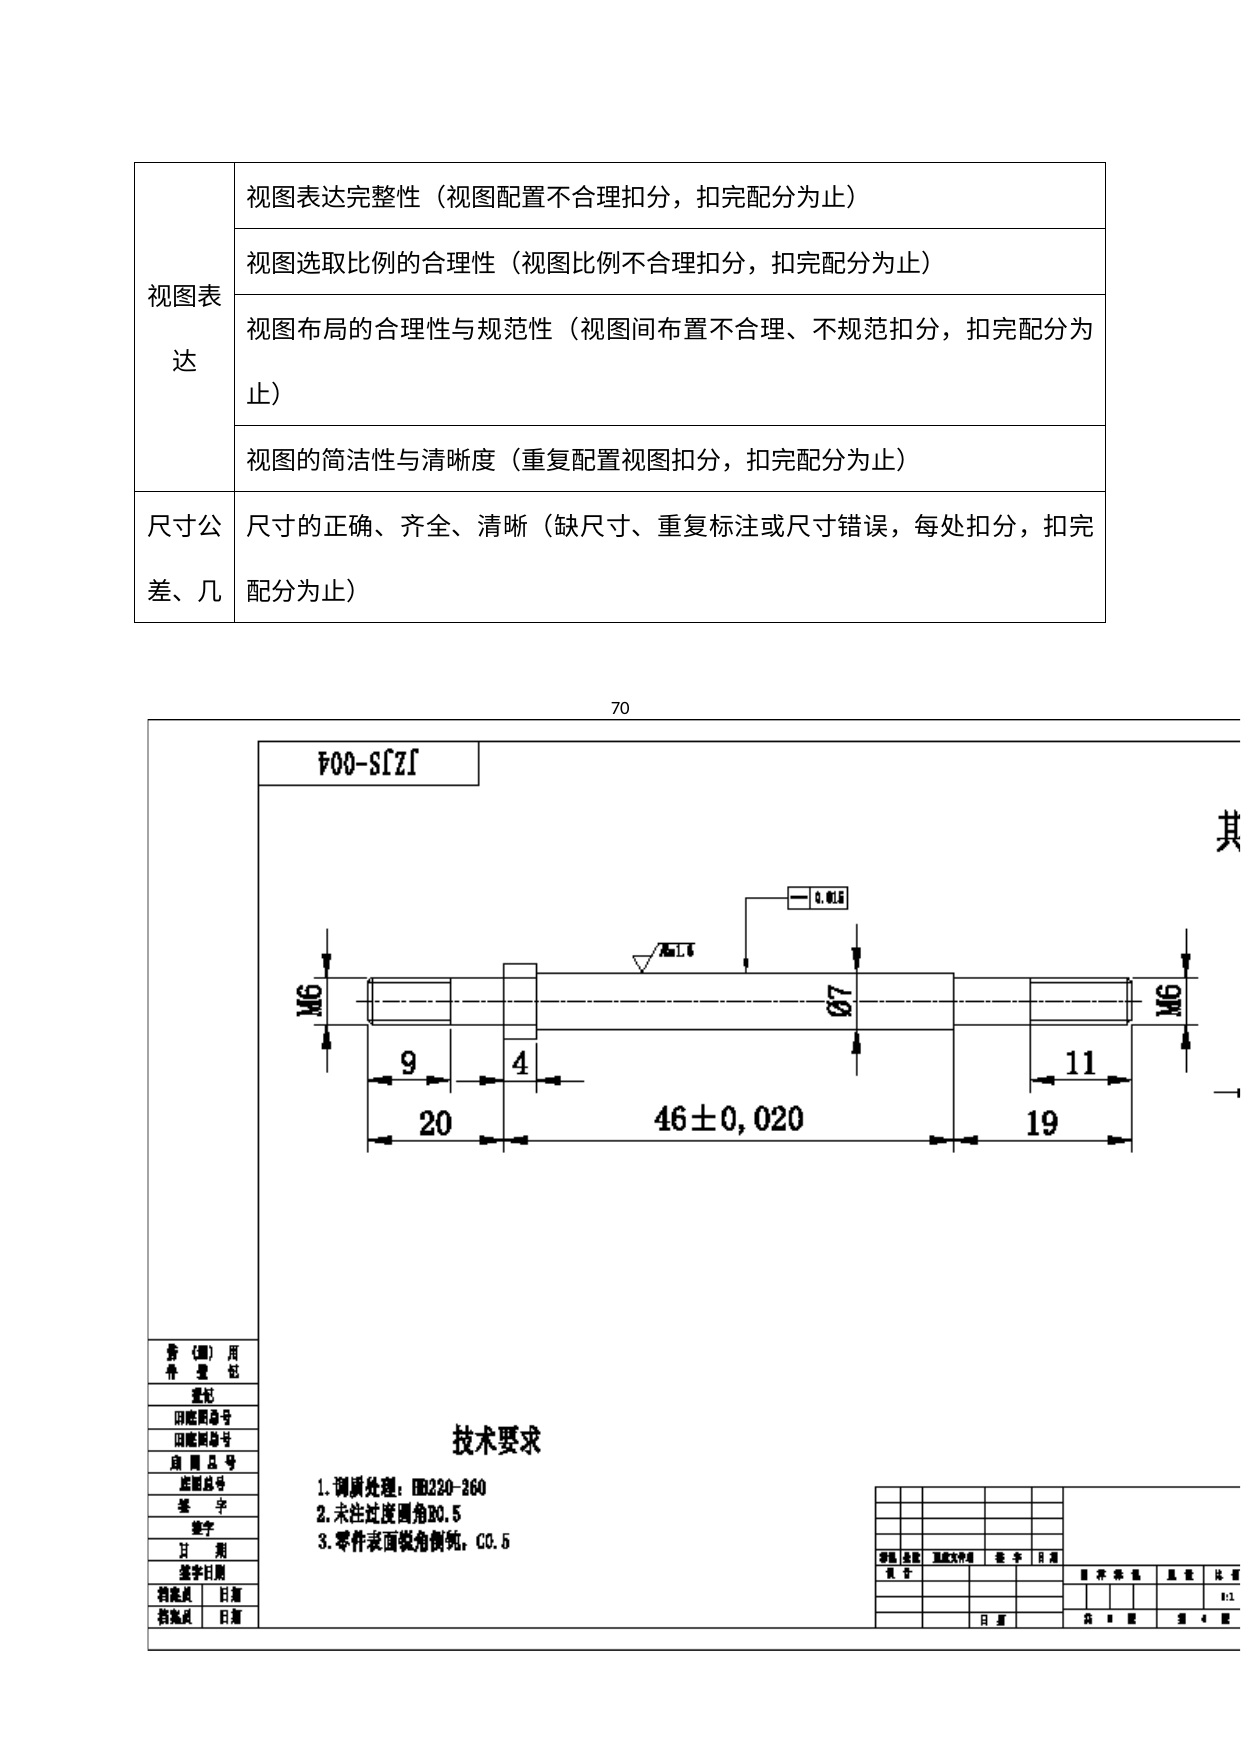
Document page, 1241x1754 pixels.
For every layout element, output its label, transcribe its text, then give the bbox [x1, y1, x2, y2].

table_cell 视图的简洁性与清晰度（重复配置视图扣分，扣完配分为止） [235, 426, 1105, 491]
table_cell 视图表达 [135, 163, 234, 491]
table_cell 视图选取比例的合理性（视图比例不合理扣分，扣完配分为止） [235, 229, 1105, 294]
table_cell 视图表达完整性（视图配置不合理扣分，扣完配分为止） [235, 163, 1105, 228]
table_cell 视图布局的合理性与规范性（视图间布置不合理、不规范扣分，扣完配分为止） [235, 295, 1105, 425]
table_cell 尺寸的正确、齐全、清晰（缺尺寸、重复标注或尺寸错误，每处扣分，扣完配分为止） [235, 492, 1105, 622]
table_cell 尺寸公差、几何公差及技术要求 [135, 492, 234, 622]
